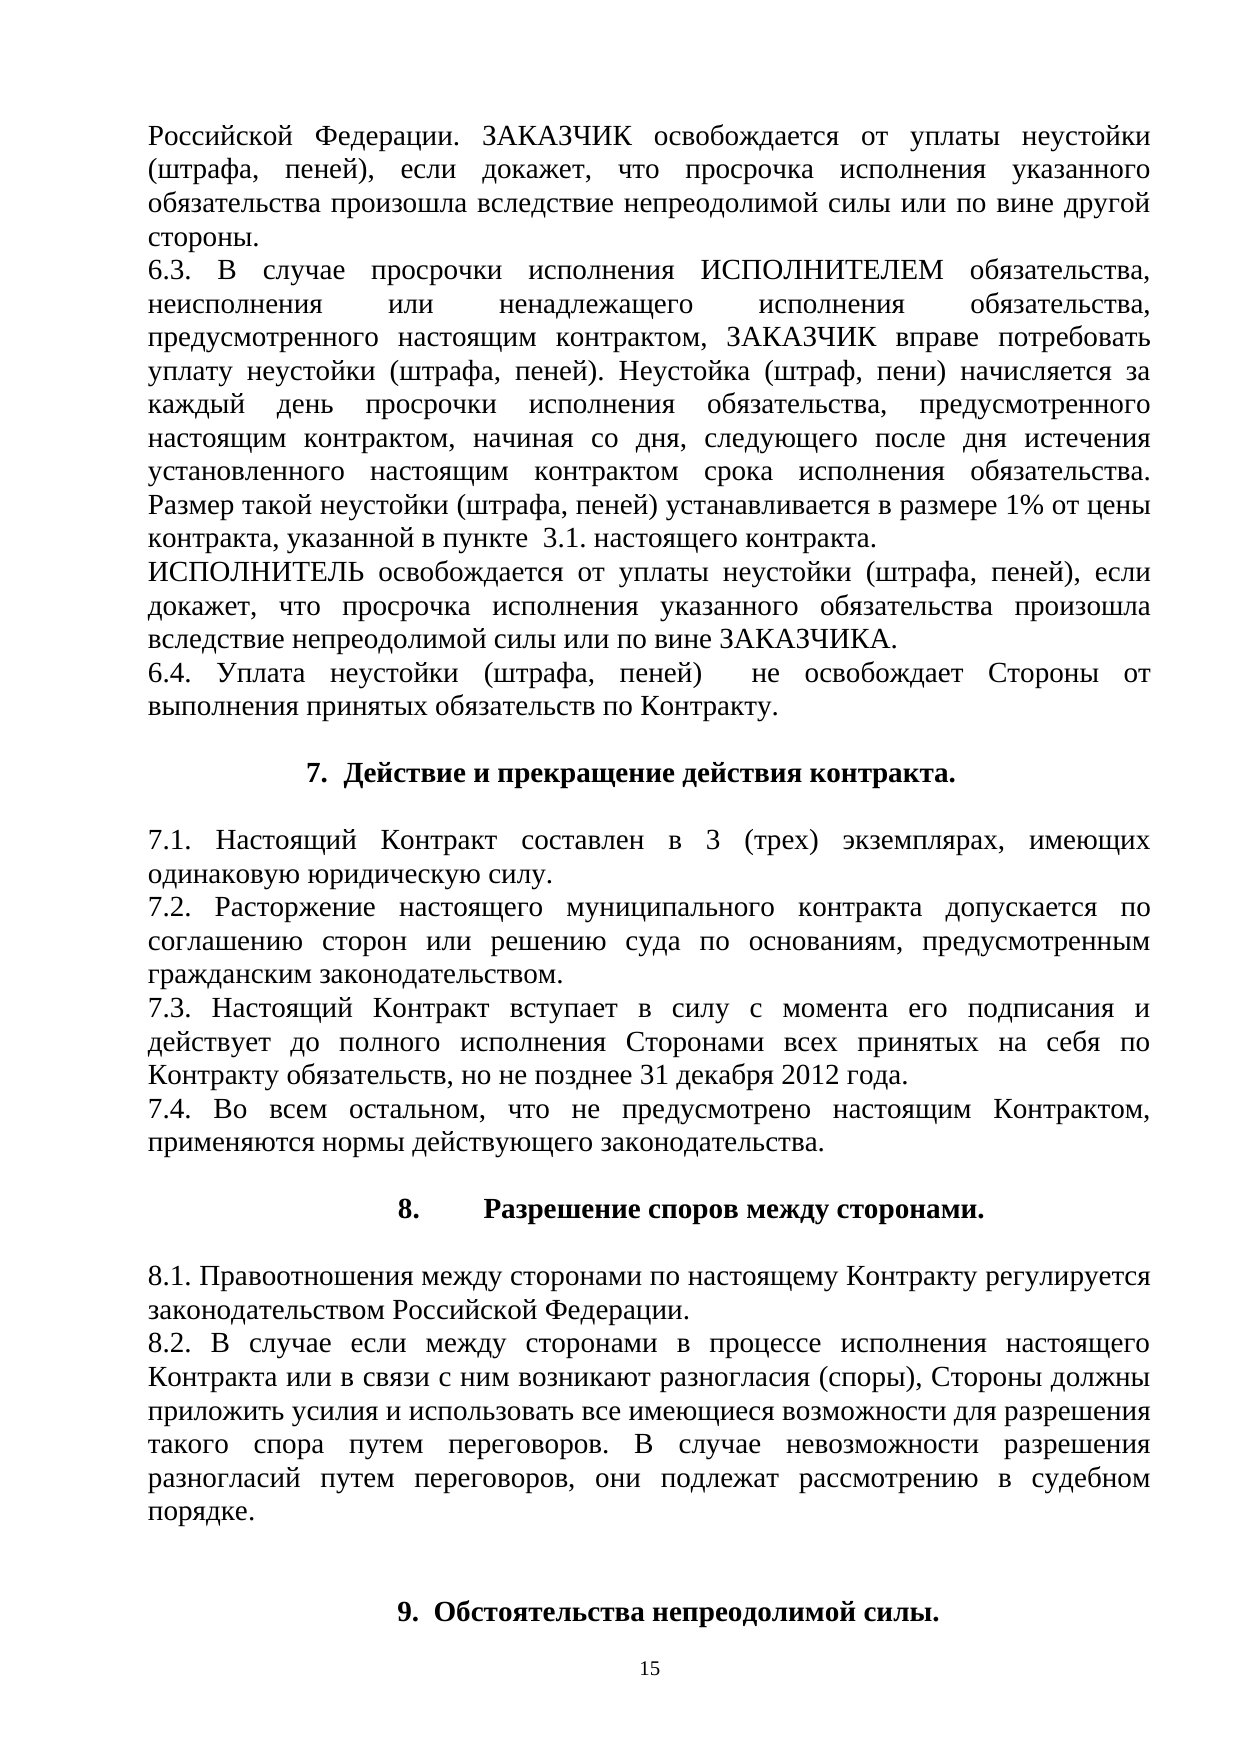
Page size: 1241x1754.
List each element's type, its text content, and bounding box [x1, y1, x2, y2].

text 7.1. Настоящий Контракт составлен в 3 (трех) экземплярах, имеющих одинаковую юридическую силу. [148, 822, 1152, 889]
text 7.4. Во всем остальном, что не предусмотрено настоящим Контрактом, применяются нормы действующего законодательства. [148, 1091, 1152, 1158]
text 6.3. В случае просрочки исполнения ИСПОЛНИТЕЛЕМ обязательства, неисполнения или ненадлежащего исполнения обязательства, предусмотренного настоящим контрактом, ЗАКАЗЧИК вправе потребовать уплату неустойки (штрафа, пеней). Неустойка (штраф, пени) начисляется за каждый день просрочки исполнения обязательства, предусмотренного настоящим контрактом, начиная со дня, следующего после дня истечения установленного настоящим контрактом срока исполнения обязательства. Размер такой неустойки (штрафа, пеней) устанавливается в размере 1% от цены контракта, указанной в пункте 3.1. настоящего контракта. [148, 252, 1152, 554]
list Разрешение споров между сторонами. [148, 1191, 1152, 1225]
list Обстоятельства непреодолимой силы. [185, 1594, 1152, 1627]
text 8.1. Правоотношения между сторонами по настоящему Контракту регулируется законодательством Российской Федерации. [148, 1258, 1152, 1326]
text 7.2. Расторжение настоящего муниципального контракта допускается по соглашению сторон или решению суда по основаниям, предусмотренным гражданским законодательством. [148, 889, 1152, 990]
text 8.2. В случае если между сторонами в процессе исполнения настоящего Контракта или в связи с ним возникают разногласия (споры), Стороны должны приложить усилия и использовать все имеющиеся возможности для разрешения такого спора путем переговоров. В случае невозможности разрешения разногласий путем переговоров, они подлежат рассмотрению в судебном порядке. [148, 1326, 1152, 1527]
text 6.4. Уплата неустойки (штрафа, пеней) не освобождает Стороны от выполнения принятых обязательств по Контракту. [148, 655, 1152, 722]
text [148, 118, 1152, 252]
text 7.3. Настоящий Контракт вступает в силу с момента его подписания и действует до полного исполнения Сторонами всех принятых на себя по Контракту обязательств, но не позднее 31 декабря 2012 года. [148, 990, 1152, 1091]
list Действие и прекращение действия контракта. [110, 755, 1152, 789]
text ИСПОЛНИТЕЛЬ освобождается от уплаты неустойки (штрафа, пеней), если докажет, что просрочка исполнения указанного обязательства произошла вследствие непреодолимой силы или по вине ЗАКАЗЧИКА. [148, 554, 1152, 655]
